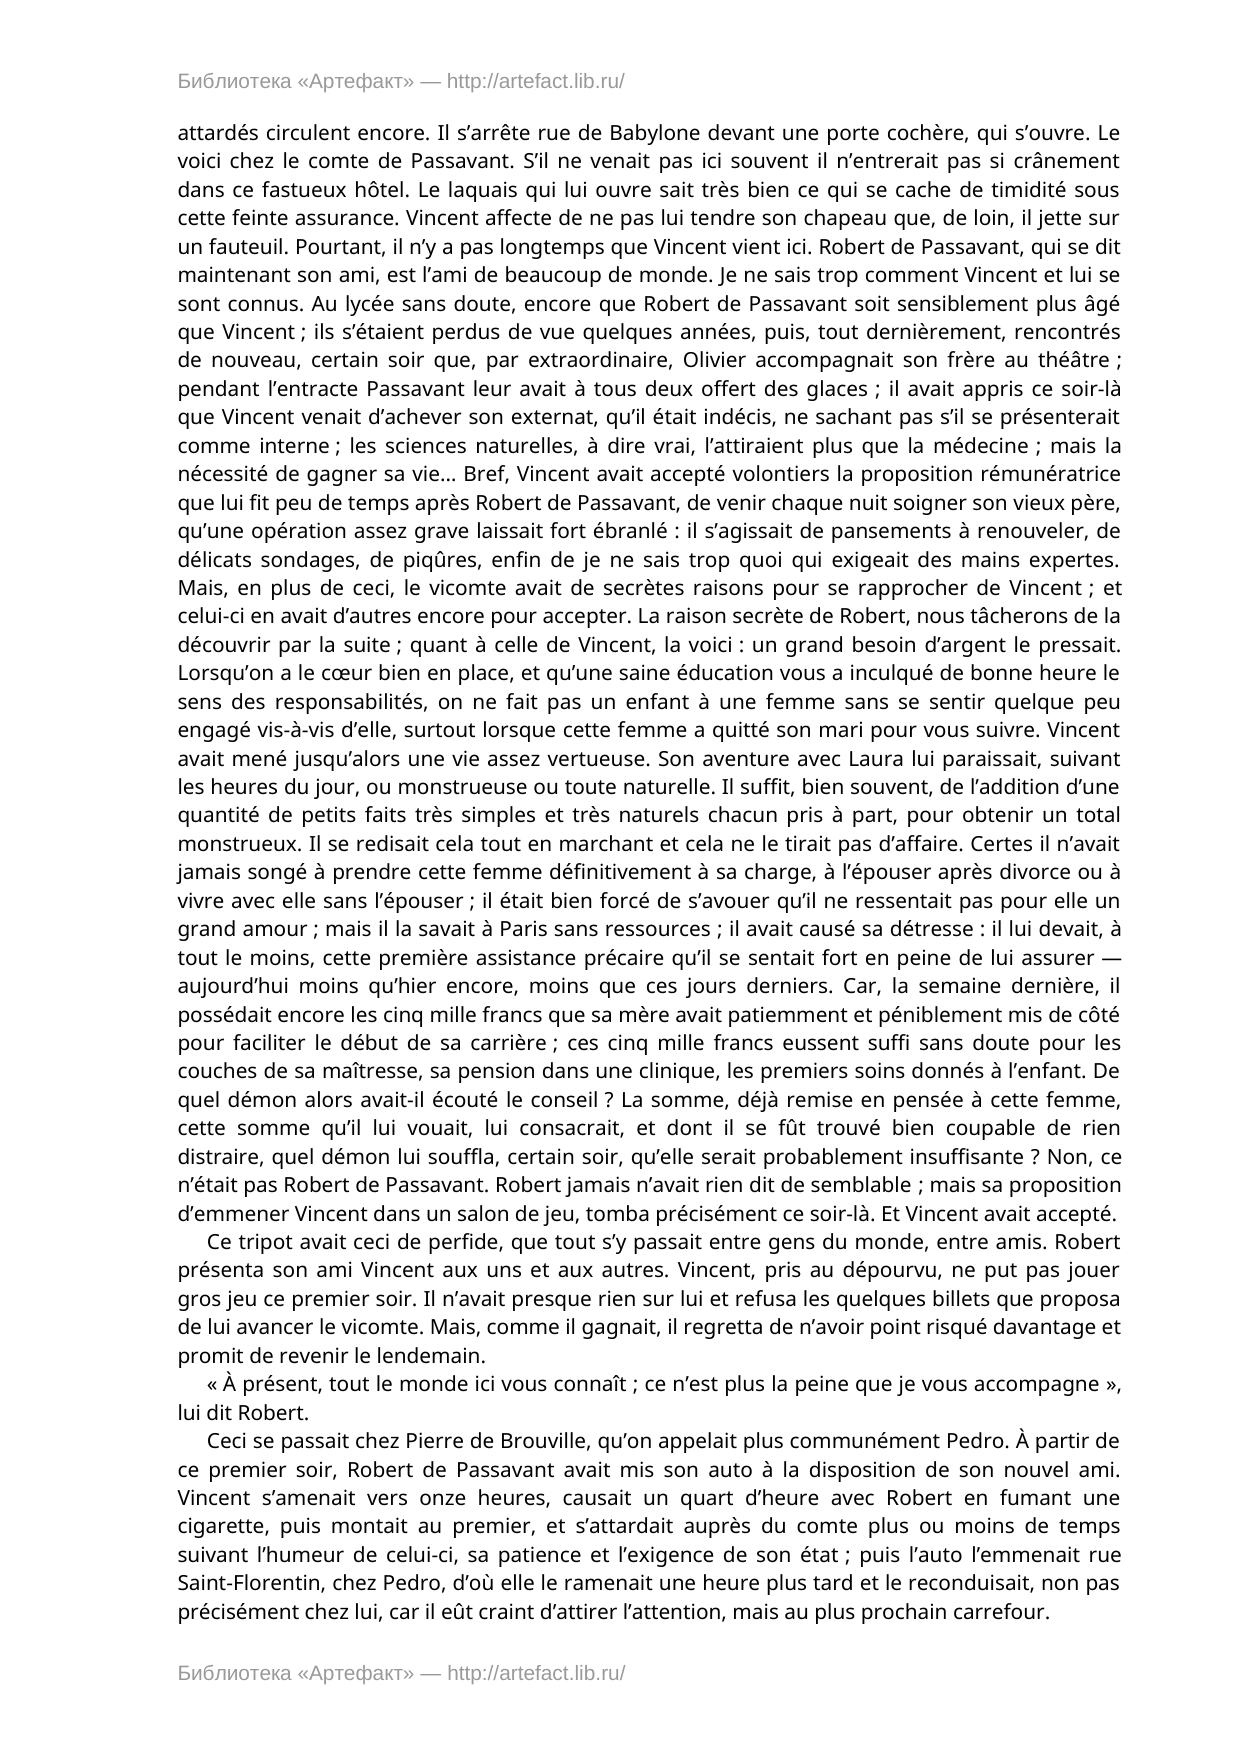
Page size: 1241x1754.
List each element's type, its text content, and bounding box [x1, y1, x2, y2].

text Ceci se passait chez Pierre de Brouville, qu’on appelait plus communément Pedro. À partir de ce premier soir, Robert de Passavant avait mis son auto à la disposition de son nouvel ami. Vincent s’amenait vers onze heures, causait un quart d’heure avec Robert en fumant une cigarette, puis montait au premier, et s’attardait auprès du comte plus ou moins de temps suivant l’humeur de celui-ci, sa patience et l’exigence de son état ; puis l’auto l’emmenait rue Saint-Florentin, chez Pedro, d’où elle le ramenait une heure plus tard et le reconduisait, non pas précisément chez lui, car il eût craint d’attirer l’attention, mais au plus prochain carrefour. [177, 1426, 1122, 1625]
text « À présent, tout le monde ici vous connaît ; ce n’est plus la peine que je vous accompagne », lui dit Robert. [177, 1369, 1122, 1426]
text Ce tripot avait ceci de perfide, que tout s’y passait entre gens du monde, entre amis. Robert présenta son ami Vincent aux uns et aux autres. Vincent, pris au dépourvu, ne put pas jouer gros jeu ce premier soir. Il n’avait presque rien sur lui et refusa les quelques billets que proposa de lui avancer le vicomte. Mais, comme il gagnait, il regretta de n’avoir point risqué davantage et promit de revenir le lendemain. [177, 1227, 1122, 1369]
